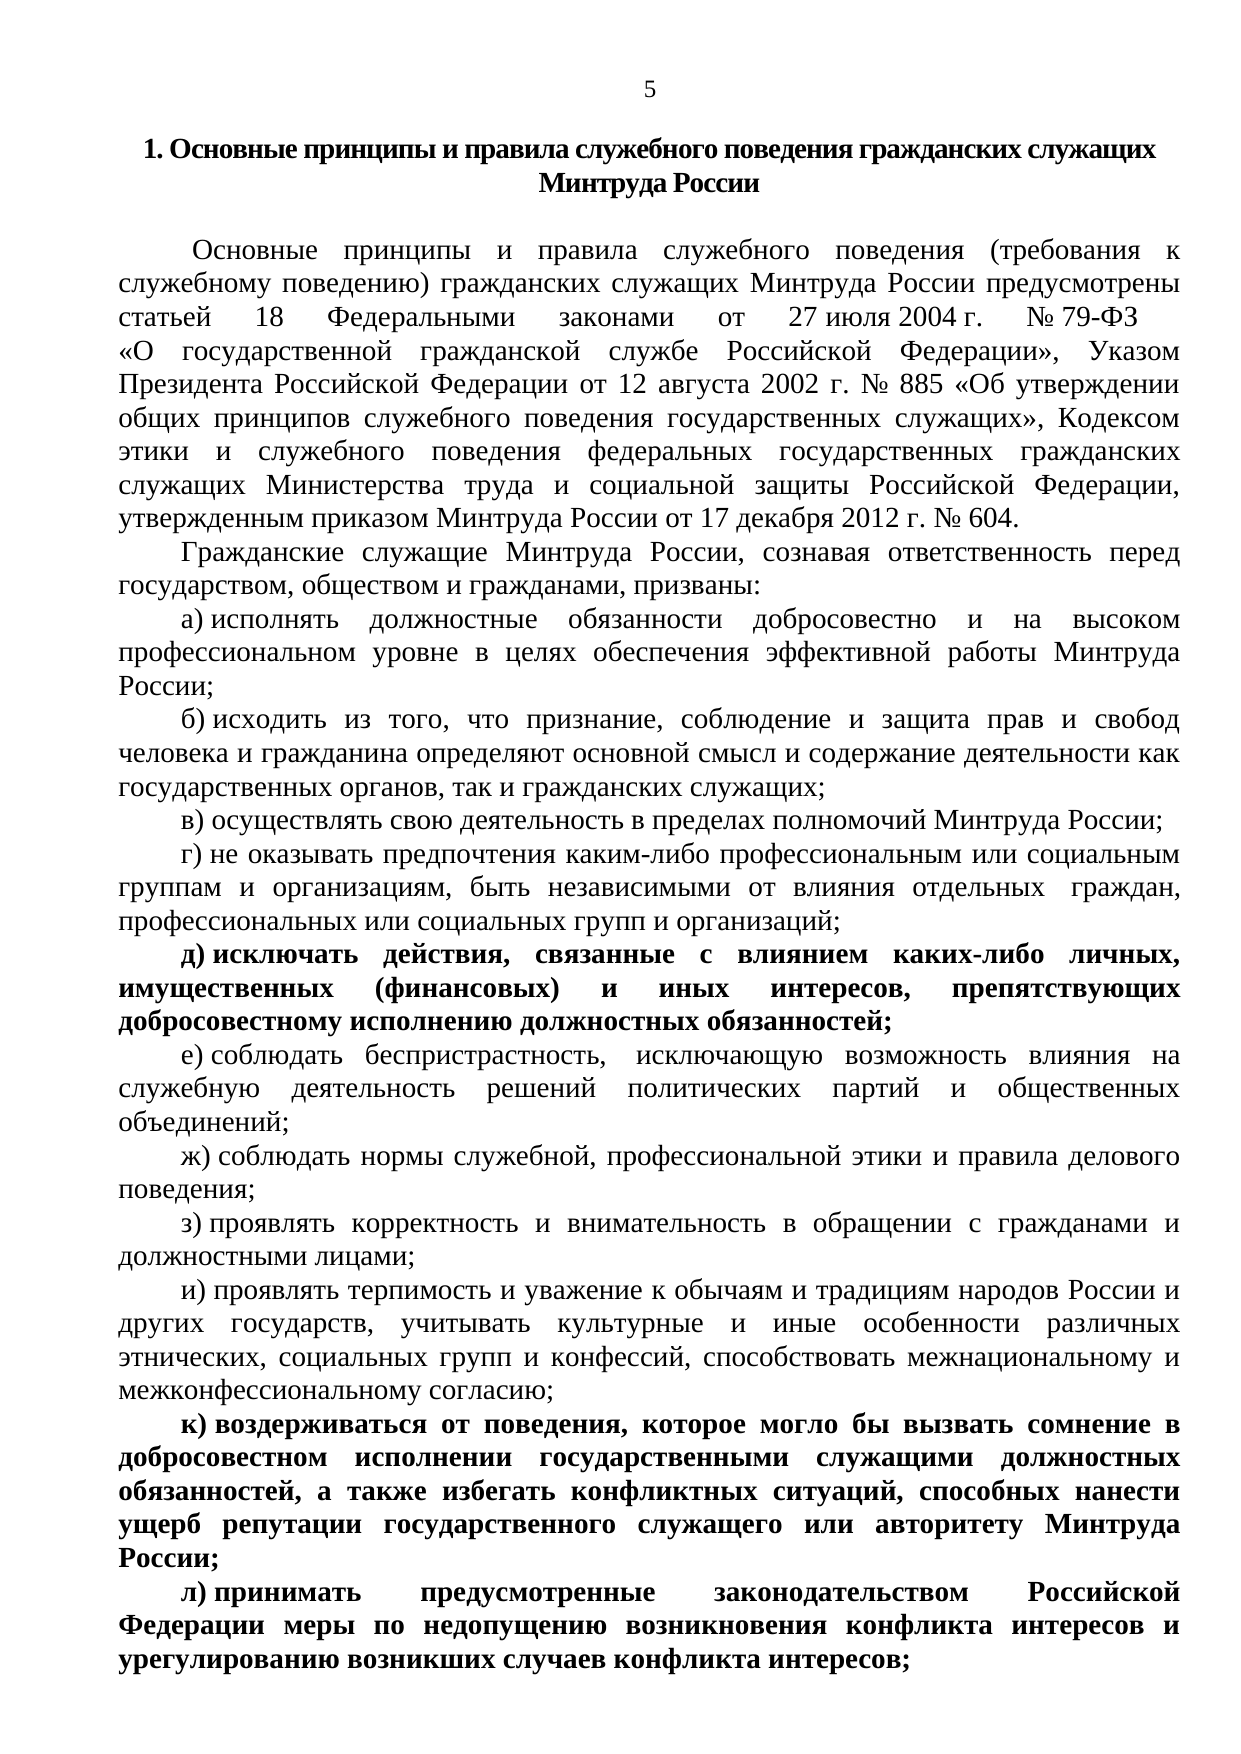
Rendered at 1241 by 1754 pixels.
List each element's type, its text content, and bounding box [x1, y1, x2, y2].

text Гражданские служащие Минтруда России, сознавая ответственность перед государством, обществом и гражданами, призваны: [118, 534, 1181, 601]
text г) не оказывать предпочтения каким-либо профессиональным или социальным группам и организациям, быть независимыми от влияния отдельных граждан, профессиональных или социальных групп и организаций; [118, 836, 1181, 936]
text а) исполнять должностные обязанности добросовестно и на высоком профессиональном уровне в целях обеспечения эффективной работы Минтруда России; [118, 601, 1181, 702]
text з) проявлять корректность и внимательность в обращении с гражданами и должностными лицами; [118, 1205, 1181, 1272]
text к) воздерживаться от поведения, которое могло бы вызвать сомнение в добросовестном исполнении государственными служащими должностных обязанностей, а также избегать конфликтных ситуаций, способных нанести ущерб репутации государственного служащего или авторитету Минтруда России; [118, 1406, 1181, 1574]
text и) проявлять терпимость и уважение к обычаям и традициям народов России и других государств, учитывать культурные и иные особенности различных этнических, социальных групп и конфессий, способствовать межнациональному и межконфессиональному согласию; [118, 1272, 1181, 1406]
text в) осуществлять свою деятельность в пределах полномочий Минтруда России; [118, 802, 1181, 836]
text 1. Основные принципы и правила служебного поведения гражданских служащих Минтруда России [118, 131, 538, 198]
text ж) соблюдать нормы служебной, профессиональной этики и правила делового поведения; [118, 1138, 1181, 1205]
text л) принимать предусмотренные законодательством Российской Федерации меры по недопущению возникновения конфликта интересов и урегулированию возникших случаев конфликта интересов; [118, 1574, 1181, 1674]
text б) исходить из того, что признание, соблюдение и защита прав и свобод человека и гражданина определяют основной смысл и содержание деятельности как государственных органов, так и гражданских служащих; [118, 702, 1181, 802]
text е) соблюдать беспристрастность, исключающую возможность влияния на служебную деятельность решений политических партий и общественных объединений; [118, 1037, 1181, 1138]
text Основные принципы и правила служебного поведения (требования к служебному поведению) гражданских служащих Минтруда России предусмотрены статьей 18 Федеральными законами от 27 июля 2004 г. № 79-ФЗ «О государственной гражданской службе Российской Федерации», Указом Президента Российской Федерации от 12 августа 2002 г. № 885 «Об утверждении общих принципов служебного поведения государственных служащих», Кодексом этики и служебного поведения федеральных государственных гражданских служащих Министерства труда и социальной защиты Российской Федерации, утвержденным приказом Минтруда России от 17 декабря 2012 г. № 604. [118, 232, 1181, 534]
text д) исключать действия, связанные с влиянием каких-либо личных, имущественных (финансовых) и иных интересов, препятствующих добросовестному исполнению должностных обязанностей; [118, 936, 1181, 1037]
text 1. Основные принципы и правила служебного поведения гражданских служащих Минтруда России [760, 131, 1181, 198]
